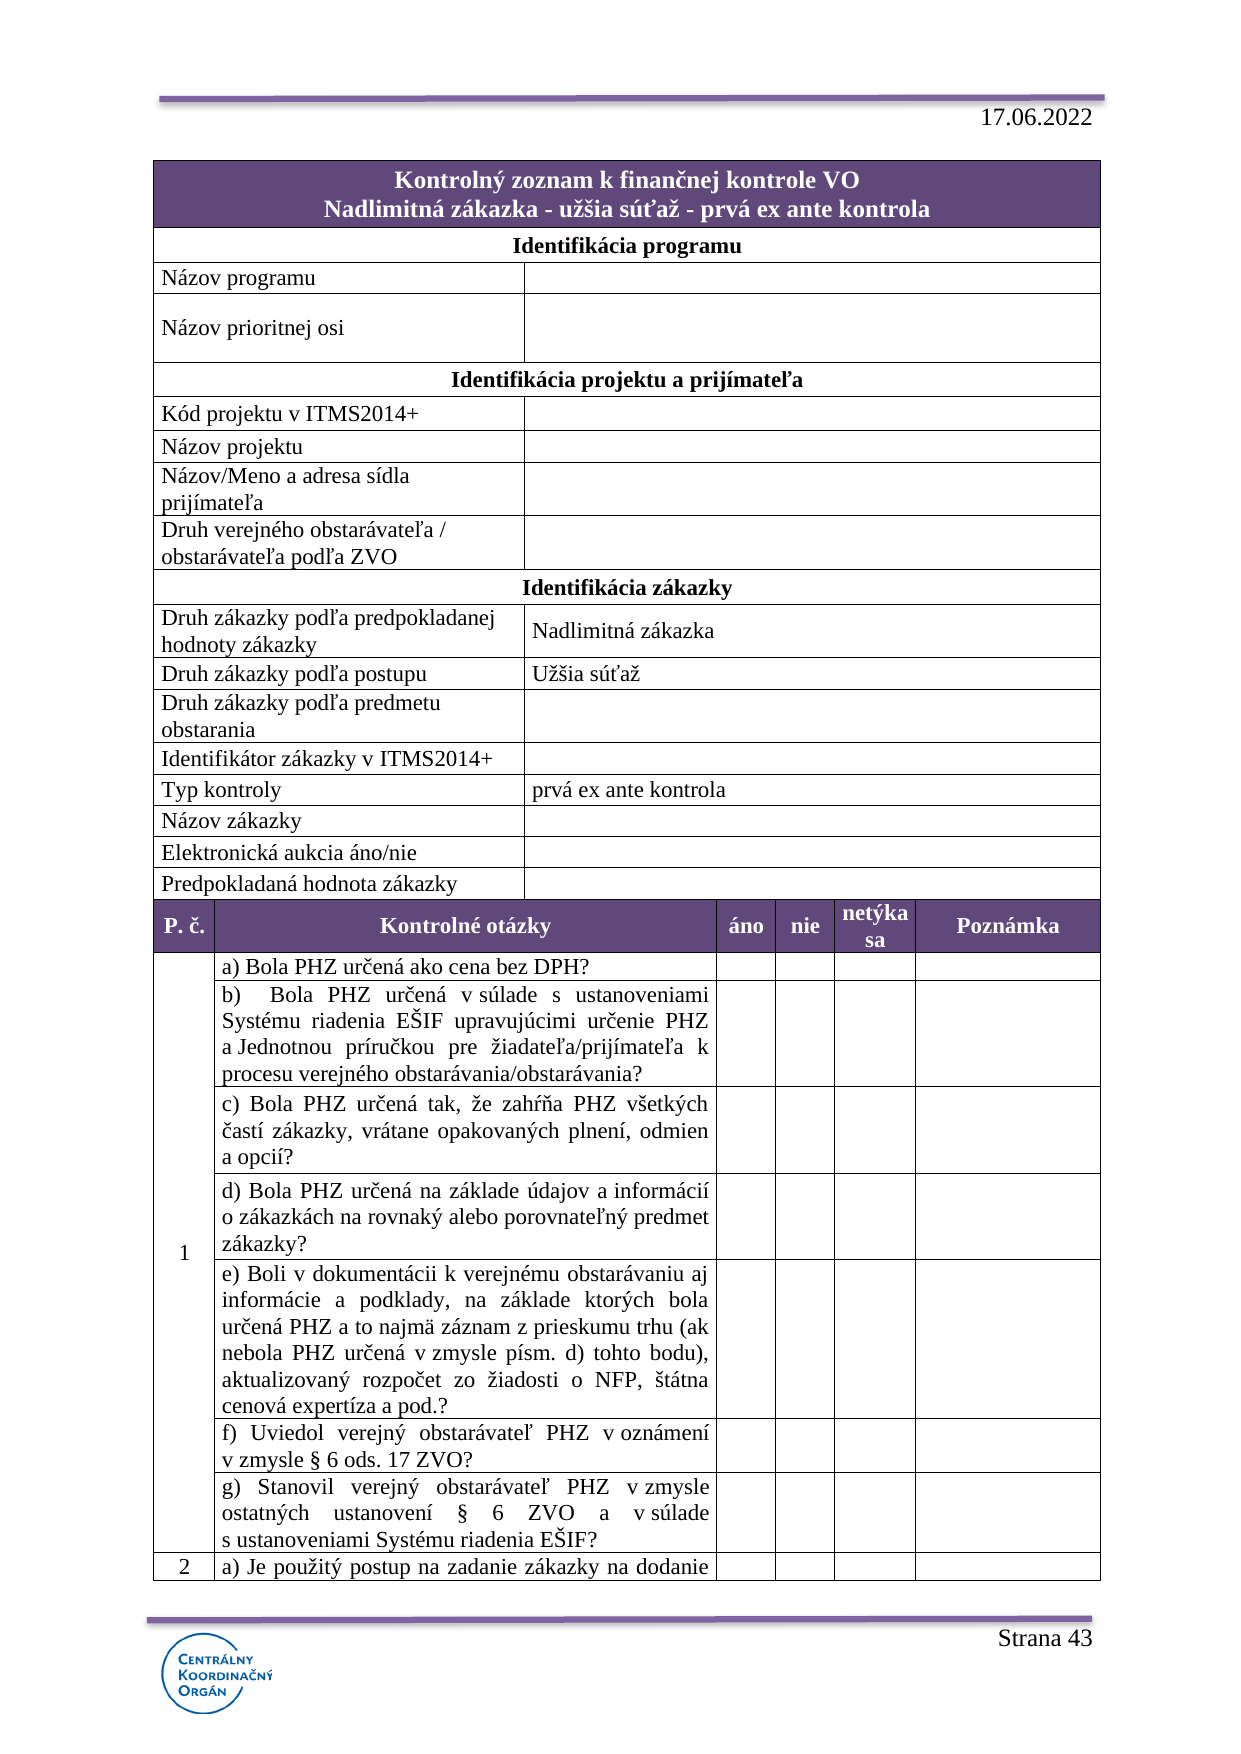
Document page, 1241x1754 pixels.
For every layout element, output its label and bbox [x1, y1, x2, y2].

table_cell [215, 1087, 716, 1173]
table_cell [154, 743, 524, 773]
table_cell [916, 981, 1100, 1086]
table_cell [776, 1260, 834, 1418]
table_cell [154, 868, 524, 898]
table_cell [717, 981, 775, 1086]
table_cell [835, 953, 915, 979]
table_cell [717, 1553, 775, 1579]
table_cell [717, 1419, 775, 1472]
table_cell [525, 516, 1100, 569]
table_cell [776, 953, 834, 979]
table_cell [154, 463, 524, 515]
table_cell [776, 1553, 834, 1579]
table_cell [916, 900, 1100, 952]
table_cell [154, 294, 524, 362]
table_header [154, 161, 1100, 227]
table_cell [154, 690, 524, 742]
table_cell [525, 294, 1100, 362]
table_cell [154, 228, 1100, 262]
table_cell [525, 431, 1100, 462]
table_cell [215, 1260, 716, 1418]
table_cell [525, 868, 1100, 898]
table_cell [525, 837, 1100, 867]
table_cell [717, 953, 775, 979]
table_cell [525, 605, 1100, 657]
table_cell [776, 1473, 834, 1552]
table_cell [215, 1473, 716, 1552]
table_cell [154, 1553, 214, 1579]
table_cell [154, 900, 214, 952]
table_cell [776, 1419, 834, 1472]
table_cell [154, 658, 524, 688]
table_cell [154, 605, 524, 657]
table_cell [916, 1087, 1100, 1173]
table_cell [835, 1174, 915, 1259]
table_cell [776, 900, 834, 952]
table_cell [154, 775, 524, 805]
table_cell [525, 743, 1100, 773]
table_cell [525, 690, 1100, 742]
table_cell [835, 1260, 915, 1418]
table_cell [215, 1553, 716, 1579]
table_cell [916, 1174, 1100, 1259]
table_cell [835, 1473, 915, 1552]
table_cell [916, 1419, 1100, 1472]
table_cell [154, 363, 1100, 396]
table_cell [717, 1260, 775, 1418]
picture [159, 1631, 272, 1713]
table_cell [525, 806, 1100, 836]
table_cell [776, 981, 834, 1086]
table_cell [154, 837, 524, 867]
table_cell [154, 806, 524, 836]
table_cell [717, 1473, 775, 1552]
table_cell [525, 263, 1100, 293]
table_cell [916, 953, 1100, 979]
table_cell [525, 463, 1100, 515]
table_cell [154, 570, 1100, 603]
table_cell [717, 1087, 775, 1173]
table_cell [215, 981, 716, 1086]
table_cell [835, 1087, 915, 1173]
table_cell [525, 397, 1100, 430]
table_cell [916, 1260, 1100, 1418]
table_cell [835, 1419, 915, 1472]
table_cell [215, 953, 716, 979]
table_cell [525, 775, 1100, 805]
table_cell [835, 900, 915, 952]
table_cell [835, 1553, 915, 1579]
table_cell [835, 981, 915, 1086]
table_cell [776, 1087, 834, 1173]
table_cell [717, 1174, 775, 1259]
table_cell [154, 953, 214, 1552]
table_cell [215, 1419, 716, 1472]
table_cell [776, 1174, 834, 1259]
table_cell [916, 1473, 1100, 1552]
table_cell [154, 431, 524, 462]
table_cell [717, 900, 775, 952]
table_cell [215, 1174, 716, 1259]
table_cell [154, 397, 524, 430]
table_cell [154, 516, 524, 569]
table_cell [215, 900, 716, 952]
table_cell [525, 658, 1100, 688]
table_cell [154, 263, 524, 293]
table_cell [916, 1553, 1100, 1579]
